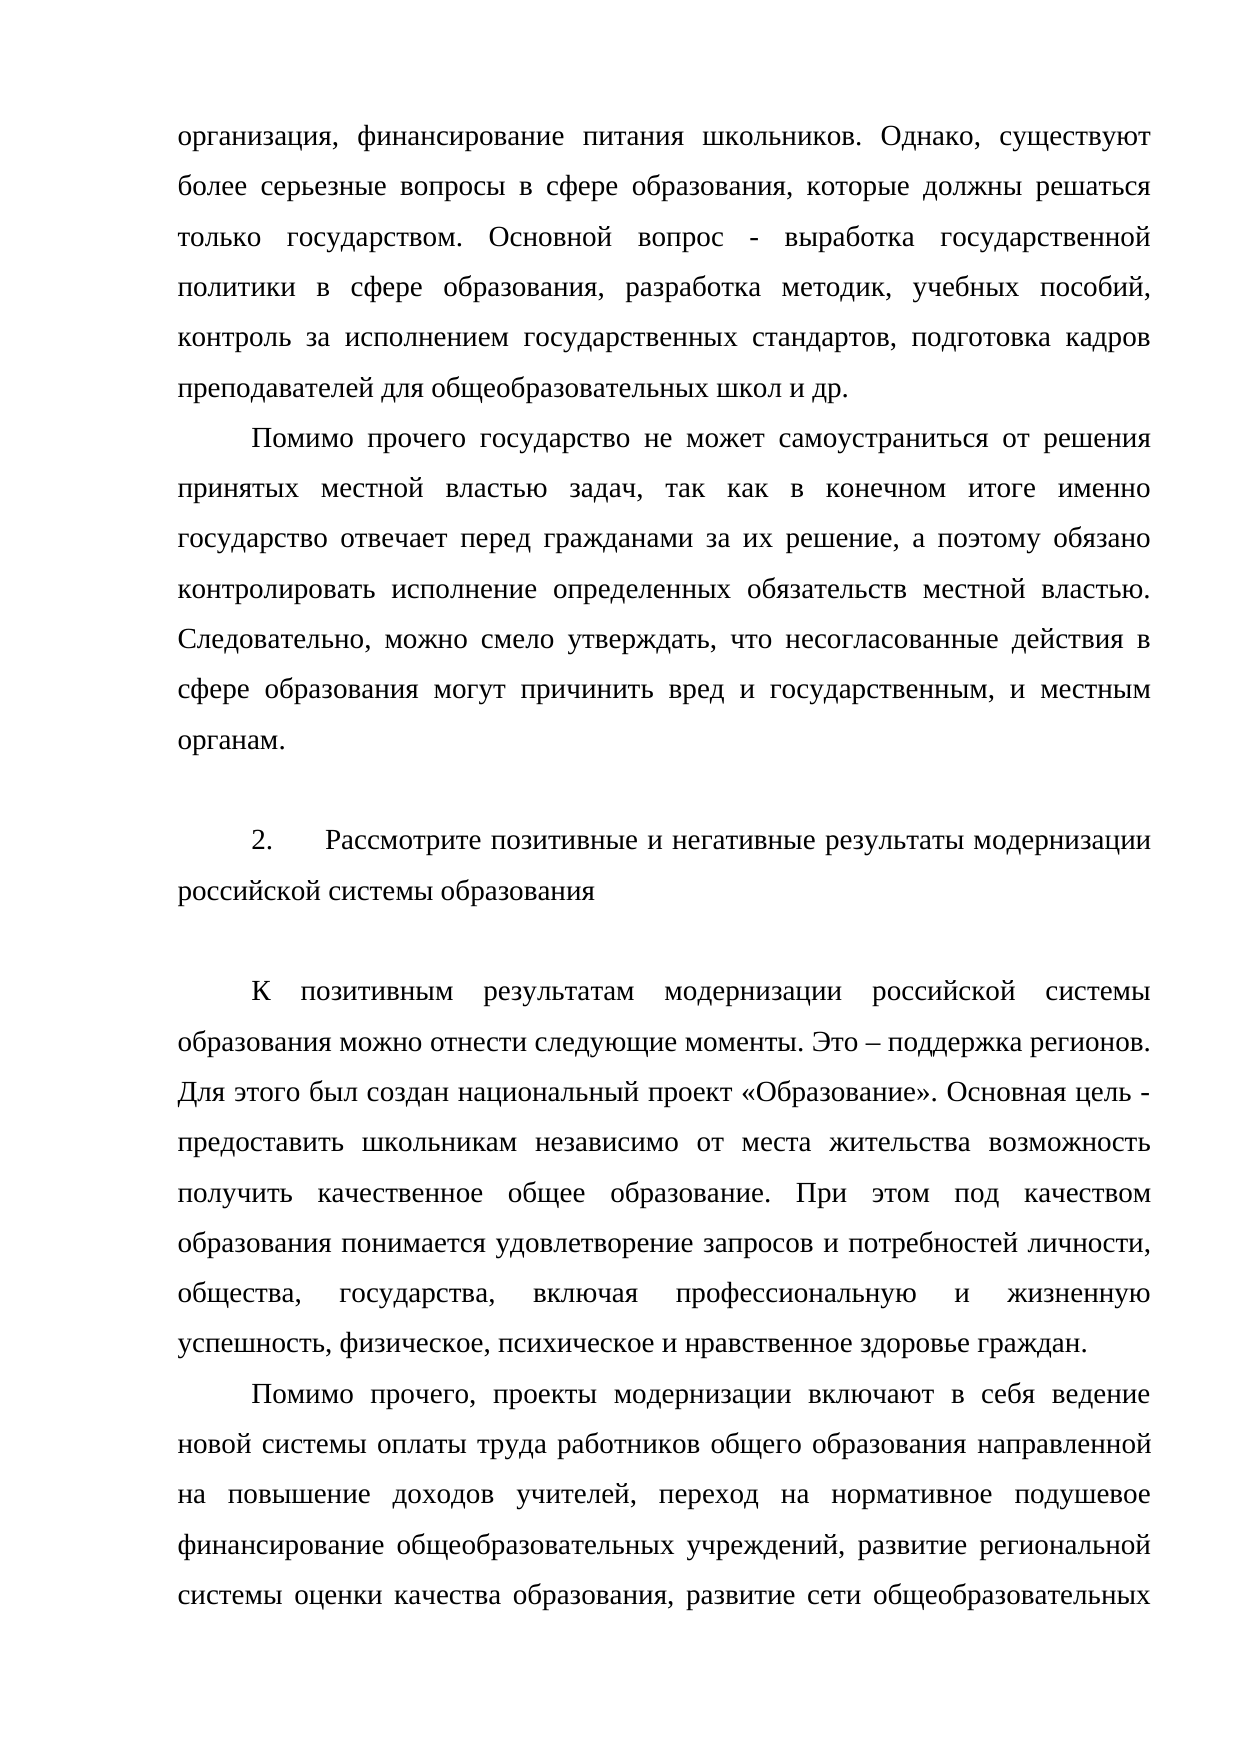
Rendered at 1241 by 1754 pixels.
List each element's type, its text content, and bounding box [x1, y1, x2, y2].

list Рассмотрите позитивные и негативные результаты модернизации российской системы образования [177, 822, 1152, 906]
text К позитивным результатам модернизации российской системы образования можно отнести следующие моменты. Это – поддержка регионов. Для этого был создан национальный проект «Образование». Основная цель - предоставить школьникам независимо от места жительства возможность получить качественное общее образование. При этом под качеством образования понимается удовлетворение запросов и потребностей личности, общества, государства, включая профессиональную и жизненную успешность, физическое, психическое и нравственное здоровье граждан. [177, 973, 1152, 1359]
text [177, 118, 1152, 403]
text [177, 1376, 1152, 1611]
text Помимо прочего государство не может самоустраниться от решения принятых местной властью задач, так как в конечном итоге именно государство отвечает перед гражданами за их решение, а поэтому обязано контролировать исполнение определенных обязательств местной властью. Следовательно, можно смело утверждать, что несогласованные действия в сфере образования могут причинить вред и государственным, и местным органам. [177, 420, 1152, 755]
